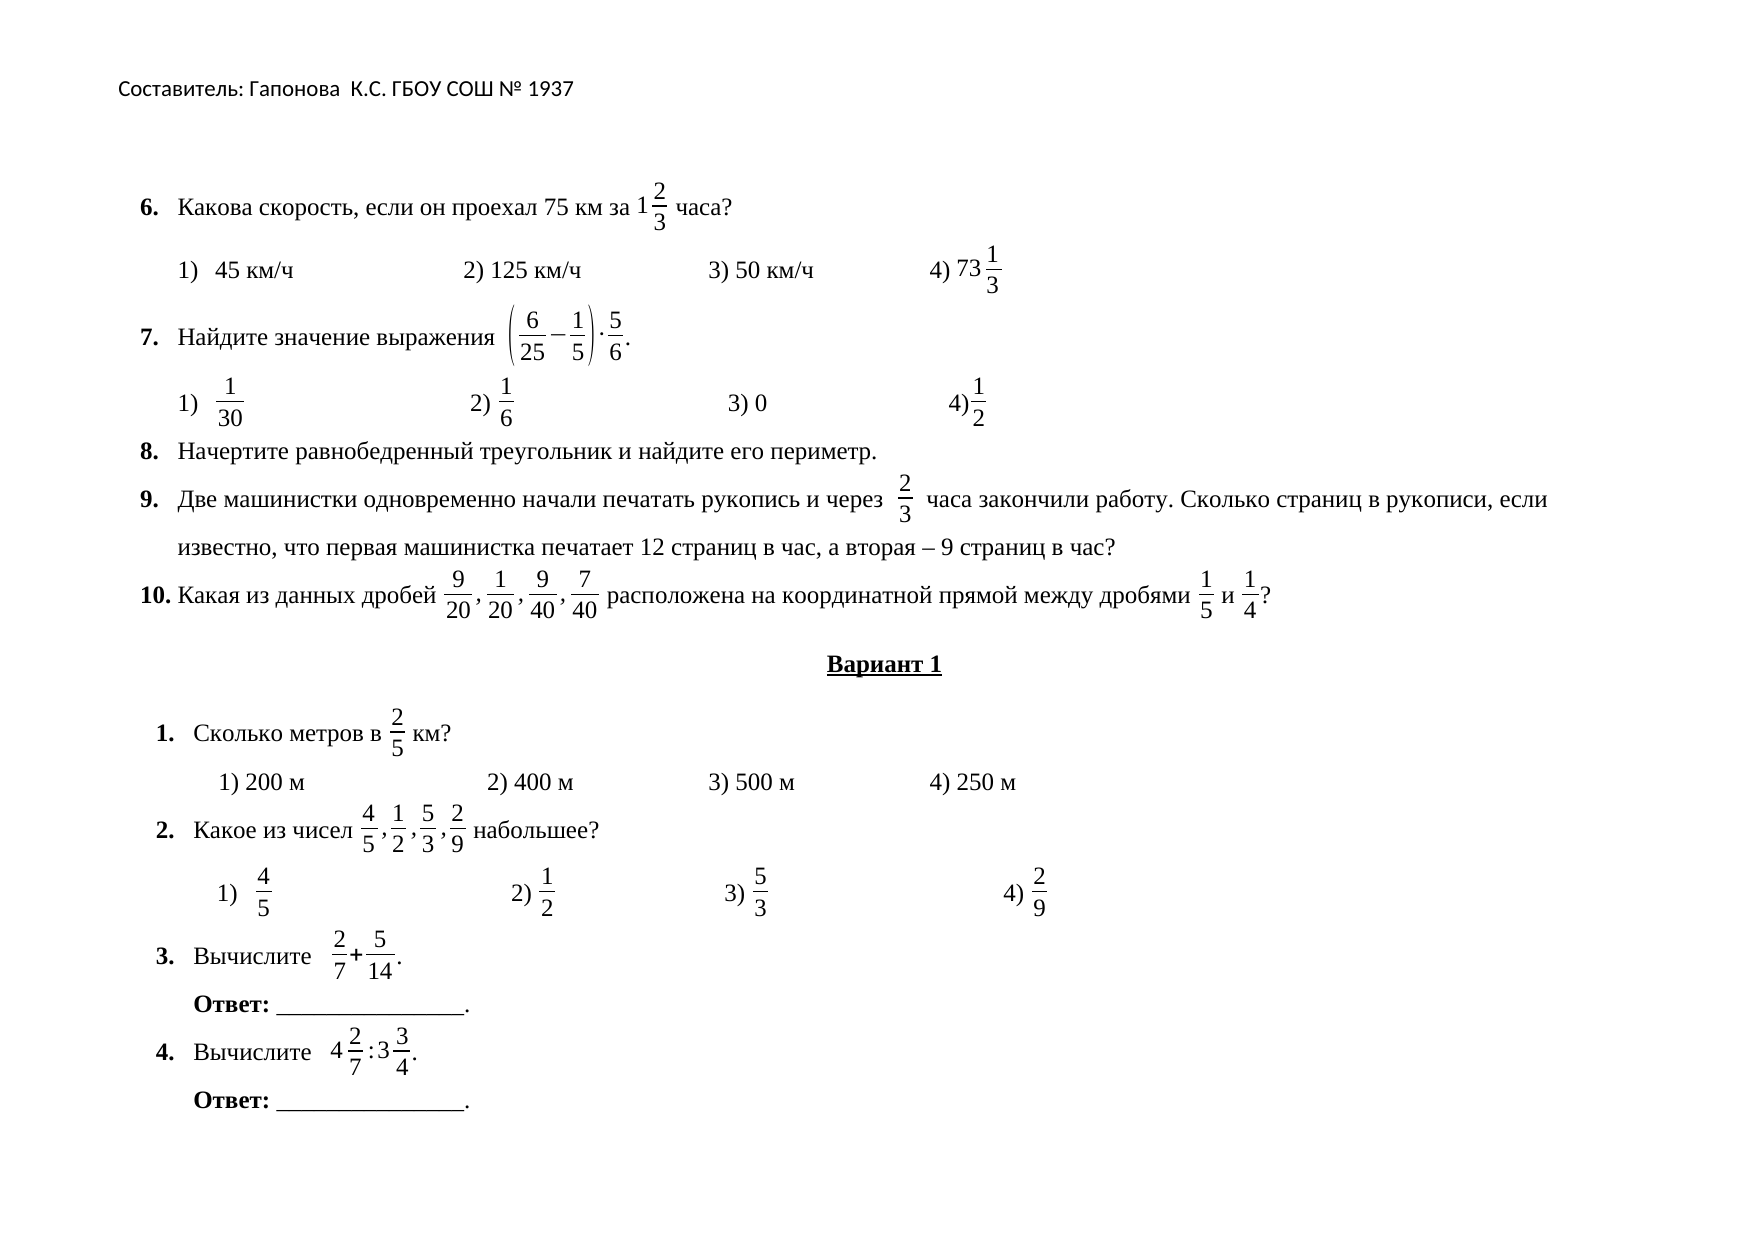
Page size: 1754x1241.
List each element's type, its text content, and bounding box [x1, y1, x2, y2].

list 2) 3) 0 4) [177, 373, 1636, 432]
list Найдите значение выражения . [140, 304, 1636, 369]
list Ответ: _______________. [193, 1086, 1636, 1114]
list 2) 3) 4) [217, 863, 1636, 922]
list Начертите равнобедренный треугольник и найдите его периметр. [140, 436, 1636, 465]
list Какая из данных дробей расположена на координатной прямой между дробями и ? [140, 565, 1636, 624]
list Вычислите . [156, 1022, 1636, 1081]
list Какова скорость, если он проехал 75 км за часа? [140, 177, 1636, 236]
text Вариант 1 [133, 649, 1636, 678]
list 45 км/ч 2) 125 км/ч 3) 50 км/ч 4) [177, 240, 1636, 299]
list Сколько метров в км? [156, 703, 1636, 762]
list Две машинистки одновременно начали печатать рукопись и через часа закончили работу. Сколько страниц в рукописи, если известно, что первая машинистка печатает 12 страниц в час, а вторая – 9 страниц в час? [140, 469, 1636, 561]
list 1) 200 м 2) 400 м 3) 500 м 4) 250 м [193, 767, 1636, 795]
list Ответ: _______________. [193, 989, 1636, 1018]
list Вычислите . [156, 926, 1636, 985]
list Какое из чисел набольшее? [156, 799, 1636, 858]
